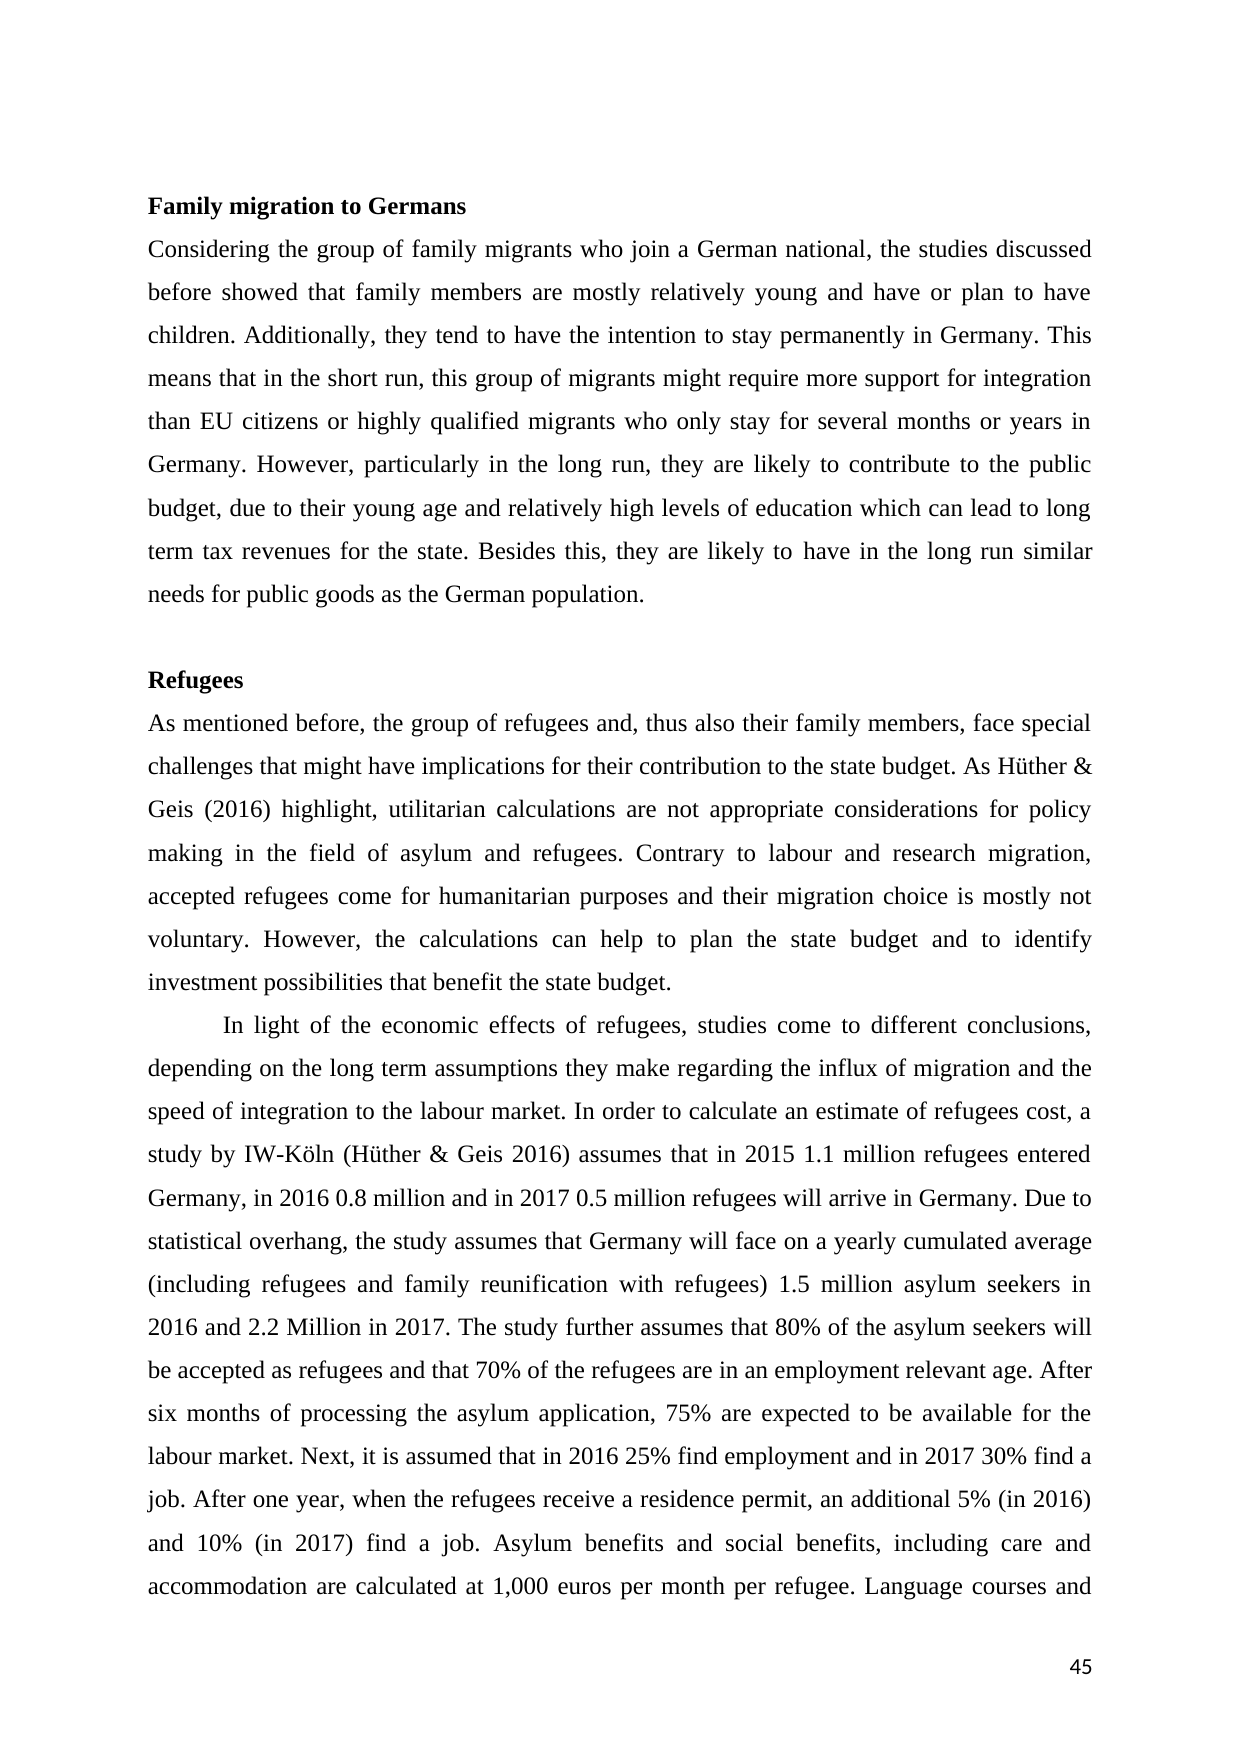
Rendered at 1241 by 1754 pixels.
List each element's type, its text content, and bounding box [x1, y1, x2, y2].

text Refugees [148, 665, 1093, 694]
text Family migration to Germans [148, 191, 1093, 219]
text As mentioned before, the group of refugees and, thus also their family members, face special challenges that might have implications for their contribution to the state budget. As Hüther & Geis (2016) highlight, utilitarian calculations are not appropriate considerations for policy making in the field of asylum and refugees. Contrary to labour and research migration, accepted refugees come for humanitarian purposes and their migration choice is mostly not voluntary. However, the calculations can help to plan the state budget and to identify investment possibilities that benefit the state budget. [148, 708, 1093, 996]
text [148, 1010, 1093, 1599]
text Considering the group of family migrants who join a German national, the studies discussed before showed that family members are mostly relatively young and have or plan to have children. Additionally, they tend to have the intention to stay permanently in Germany. This means that in the short run, this group of migrants might require more support for integration than EU citizens or highly qualified migrants who only stay for several months or years in Germany. However, particularly in the long run, they are likely to contribute to the public budget, due to their young age and relatively high levels of education which can lead to long term tax revenues for the state. Besides this, they are likely to have in the long run similar needs for public goods as the German population. [148, 234, 1093, 608]
